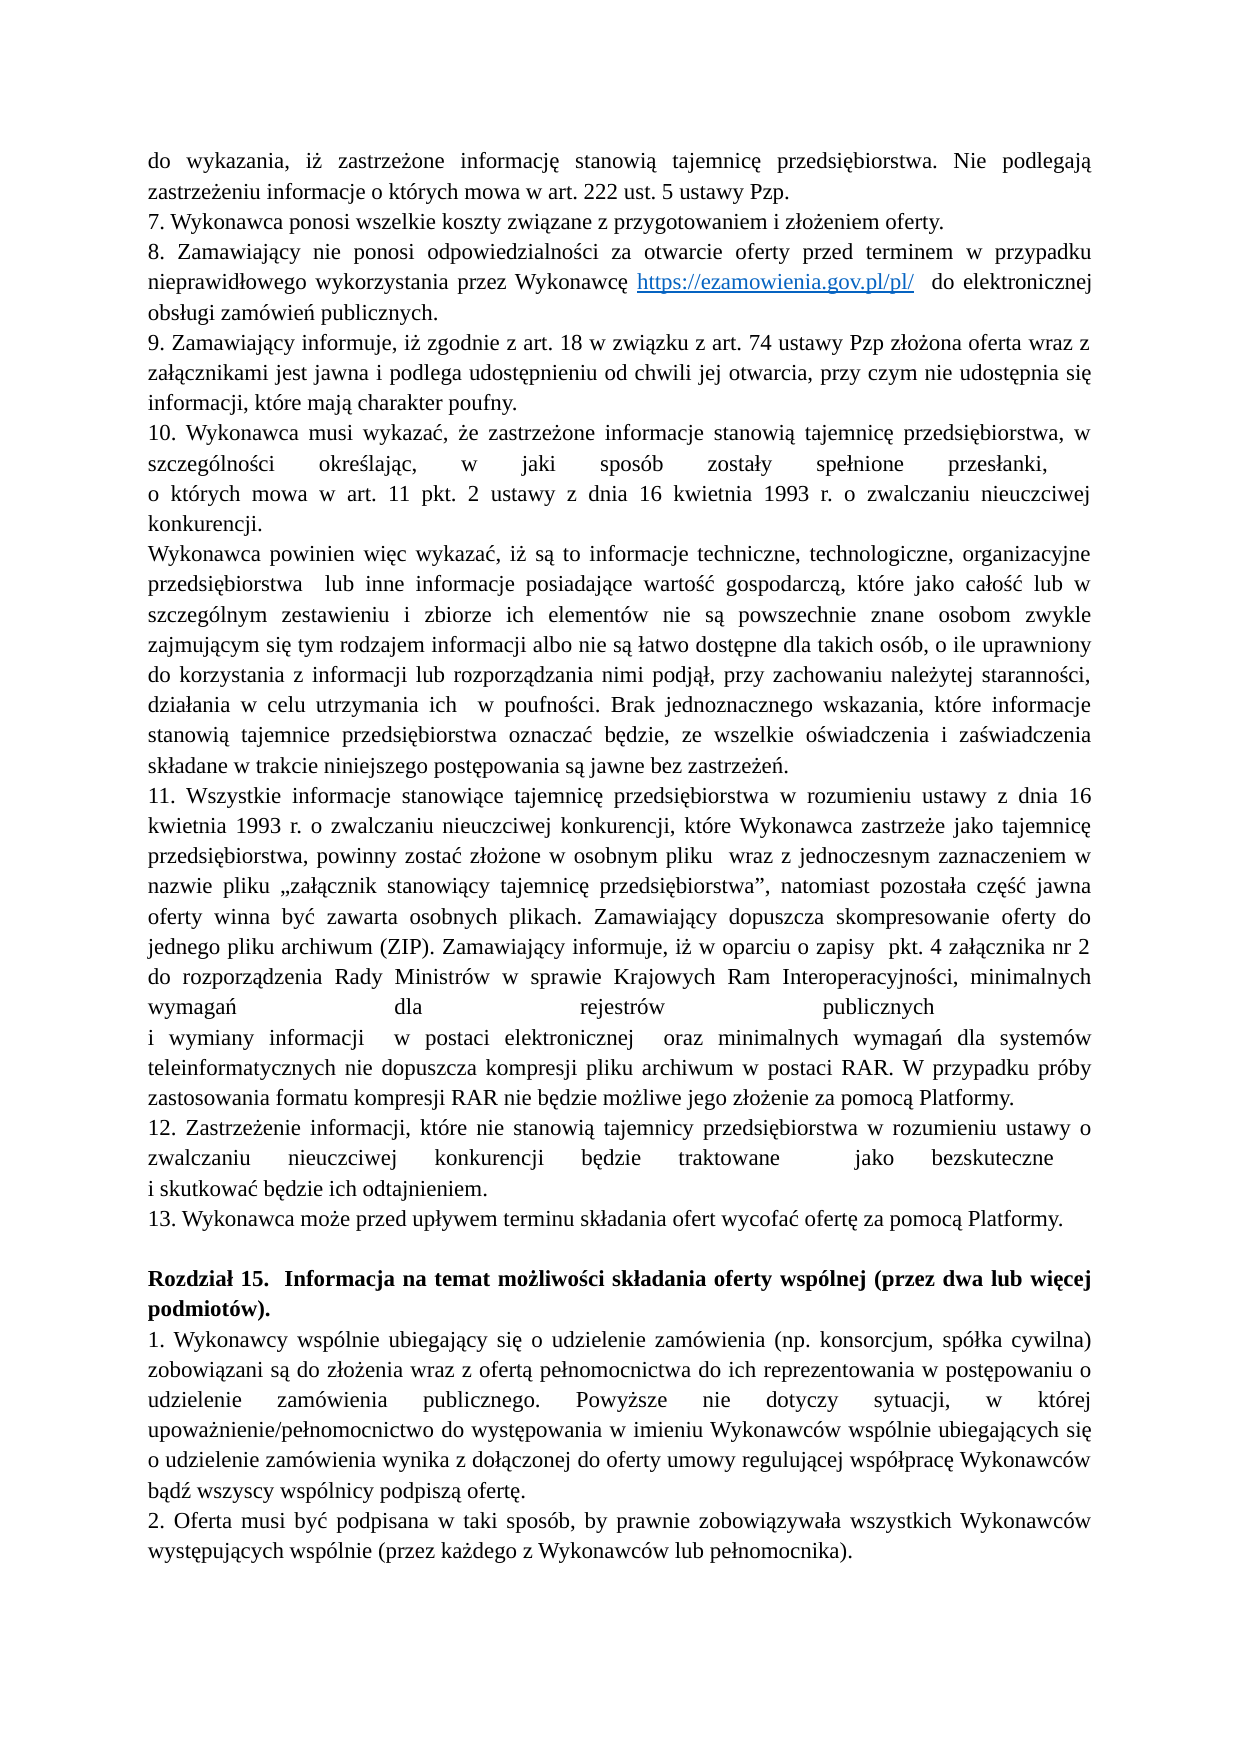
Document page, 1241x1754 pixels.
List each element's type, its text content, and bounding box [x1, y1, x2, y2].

text 1. Wykonawcy wspólnie ubiegający się o udzielenie zamówienia (np. konsorcjum, spółka cywilna) zobowiązani są do złożenia wraz z ofertą pełnomocnictwa do ich reprezentowania w postępowaniu o udzielenie zamówienia publicznego. Powyższe nie dotyczy sytuacji, w której upoważnienie/pełnomocnictwo do występowania w imieniu Wykonawców wspólnie ubiegających się o udzielenie zamówienia wynika z dołączonej do oferty umowy regulującej współpracę Wykonawców bądź wszyscy wspólnicy podpiszą ofertę. [148, 1326, 1093, 1503]
text 11. Wszystkie informacje stanowiące tajemnicę przedsiębiorstwa w rozumieniu ustawy z dnia 16 kwietnia 1993 r. o zwalczaniu nieuczciwej konkurencji, które Wykonawca zastrzeże jako tajemnicę przedsiębiorstwa, powinny zostać złożone w osobnym pliku wraz z jednoczesnym zaznaczeniem w nazwie pliku „załącznik stanowiący tajemnicę przedsiębiorstwa”, natomiast pozostała część jawna oferty winna być zawarta osobnych plikach. Zamawiający dopuszcza skompresowanie oferty do jednego pliku archiwum (ZIP). Zamawiający informuje, iż w oparciu o zapisy pkt. 4 załącznika nr 2 do rozporządzenia Rady Ministrów w sprawie Krajowych Ram Interoperacyjności, minimalnych wymagań dla rejestrów publicznych i wymiany informacji w postaci elektronicznej oraz minimalnych wymagań dla systemów teleinformatycznych nie dopuszcza kompresji pliku archiwum w postaci RAR. W przypadku próby zastosowania formatu kompresji RAR nie będzie możliwe jego złożenie za pomocą Platformy. [148, 782, 1093, 1110]
text 12. Zastrzeżenie informacji, które nie stanowią tajemnicy przedsiębiorstwa w rozumieniu ustawy o zwalczaniu nieuczciwej konkurencji będzie traktowane jako bezskuteczne i skutkować będzie ich odtajnieniem. [148, 1114, 1093, 1201]
text Wykonawca powinien więc wykazać, iż są to informacje techniczne, technologiczne, organizacyjne przedsiębiorstwa lub inne informacje posiadające wartość gospodarczą, które jako całość lub w szczególnym zestawieniu i zbiorze ich elementów nie są powszechnie znane osobom zwykle zajmującym się tym rodzajem informacji albo nie są łatwo dostępne dla takich osób, o ile uprawniony do korzystania z informacji lub rozporządzania nimi podjął, przy zachowaniu należytej staranności, działania w celu utrzymania ich w poufności. Brak jednoznacznego wskazania, które informacje stanowią tajemnice przedsiębiorstwa oznaczać będzie, ze wszelkie oświadczenia i zaświadczenia składane w trakcie niniejszego postępowania są jawne bez zastrzeżeń. [148, 540, 1093, 778]
text 10. Wykonawca musi wykazać, że zastrzeżone informacje stanowią tajemnicę przedsiębiorstwa, w szczególności określając, w jaki sposób zostały spełnione przesłanki, o których mowa w art. 11 pkt. 2 ustawy z dnia 16 kwietnia 1993 r. o zwalczaniu nieuczciwej konkurencji. [148, 419, 1093, 536]
text 7. Wykonawca ponosi wszelkie koszty związane z przygotowaniem i złożeniem oferty. [148, 208, 1093, 234]
text Rozdział 15. Informacja na temat możliwości składania oferty wspólnej (przez dwa lub więcej podmiotów). [148, 1265, 1093, 1322]
text 9. Zamawiający informuje, iż zgodnie z art. 18 w związku z art. 74 ustawy Pzp złożona oferta wraz z załącznikami jest jawna i podlega udostępnieniu od chwili jej otwarcia, przy czym nie udostępnia się informacji, które mają charakter poufny. [148, 329, 1093, 416]
text 2. Oferta musi być podpisana w taki sposób, by prawnie zobowiązywała wszystkich Wykonawców występujących wspólnie (przez każdego z Wykonawców lub pełnomocnika). [148, 1507, 1093, 1563]
text 8. Zamawiający nie ponosi odpowiedzialności za otwarcie oferty przed terminem w przypadku nieprawidłowego wykorzystania przez Wykonawcę https://ezamowienia.gov.pl/pl/ do elektronicznej obsługi zamówień publicznych. [148, 238, 1093, 325]
text 13. Wykonawca może przed upływem terminu składania ofert wycofać ofertę za pomocą Platformy. [148, 1205, 1093, 1231]
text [148, 148, 1093, 204]
